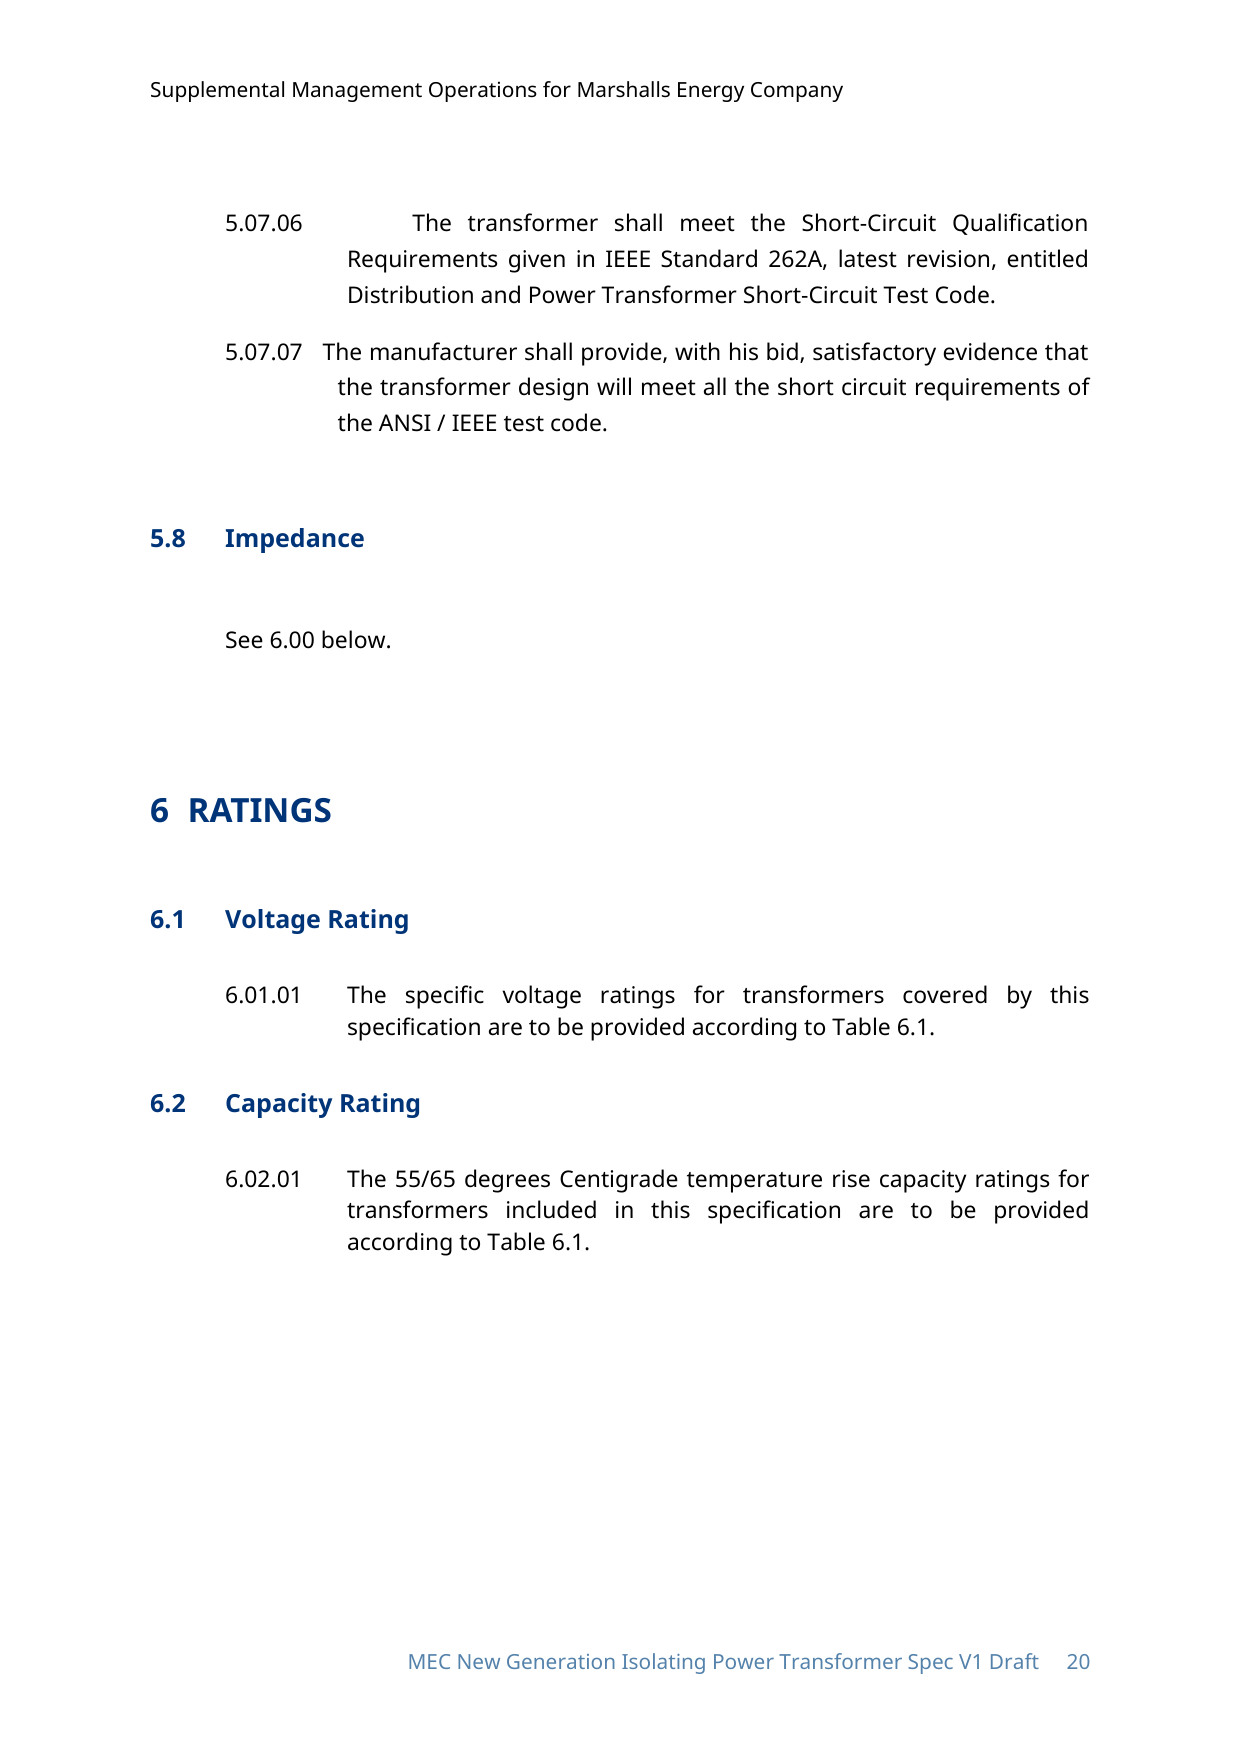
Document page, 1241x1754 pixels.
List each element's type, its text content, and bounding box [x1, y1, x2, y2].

subtitle Ratings [150, 787, 1090, 833]
text 6.01.01 The specific voltage ratings for transformers covered by this specification are to be provided according to Table 6.1. [225, 979, 1090, 1042]
text 6.02.01 The 55/65 degrees Centigrade temperature rise capacity ratings for transformers included in this specification are to be provided according to Table 6.1. [225, 1163, 1090, 1257]
text 5.07.07 The manufacturer shall provide, with his bid, satisfactory evidence that the transformer design will meet all the short circuit requirements of the ANSI / IEEE test code. [225, 335, 1090, 438]
subtitle Capacity Rating [150, 1085, 1090, 1119]
text 5.07.06 The transformer shall meet the Short-Circuit Qualification Requirements given in IEEE Standard 262A, latest revision, entitled Distribution and Power Transformer Short-Circuit Test Code. [225, 207, 1090, 310]
subtitle Impedance [150, 521, 1090, 555]
text See 6.00 below. [225, 624, 1090, 655]
subtitle Voltage Rating [150, 901, 1090, 935]
